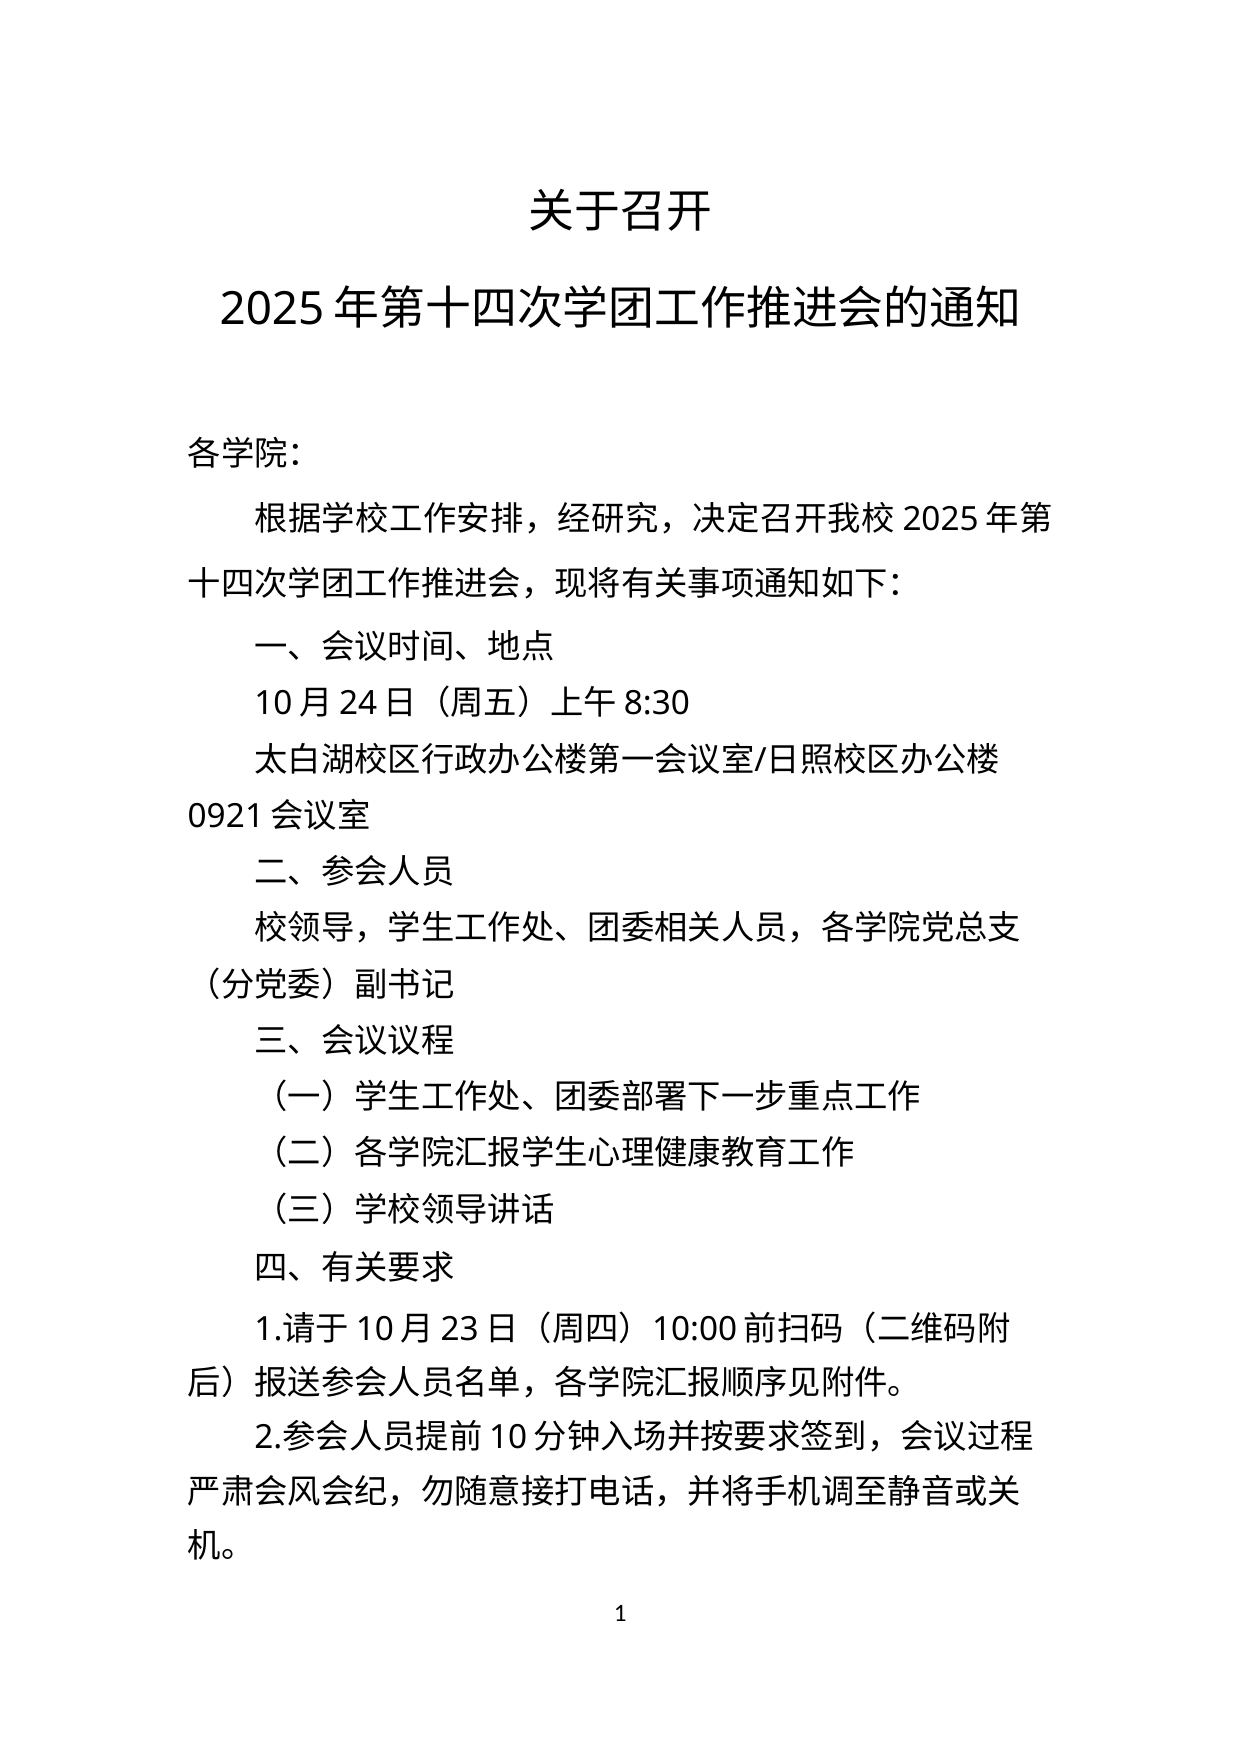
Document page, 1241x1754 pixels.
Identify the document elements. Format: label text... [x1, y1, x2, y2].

text 一、会议时间、地点 [187, 613, 1053, 670]
text （二）各学院汇报学生心理健康教育工作 [187, 1120, 1053, 1176]
text 2025年第十四次学团工作推进会的通知 [187, 256, 1053, 353]
text 二、参会人员 [187, 838, 1053, 895]
text 1.请于10月23日（周四）10:00前扫码（二维码附后）报送参会人员名单，各学院汇报顺序见附件。 [187, 1297, 1053, 1406]
text 太白湖校区行政办公楼第一会议室/日照校区办公楼0921会议室 [187, 726, 1053, 838]
text 根据学校工作安排，经研究，决定召开我校2025年第十四次学团工作推进会，现将有关事项通知如下： [187, 483, 1053, 613]
text 四、有关要求 [187, 1232, 1053, 1297]
text 10月24日（周五）上午8:30 [187, 670, 1053, 726]
text （三）学校领导讲话 [187, 1176, 1053, 1232]
text 2.参会人员提前10分钟入场并按要求签到，会议过程严肃会风会纪，勿随意接打电话，并将手机调至静音或关机。 [187, 1406, 1053, 1568]
text 关于召开 [187, 158, 1053, 256]
text （一）学生工作处、团委部署下一步重点工作 [187, 1063, 1053, 1120]
text 各学院： [187, 418, 1053, 483]
text 三、会议议程 [187, 1007, 1053, 1063]
text 校领导，学生工作处、团委相关人员，各学院党总支（分党委）副书记 [187, 895, 1053, 1007]
